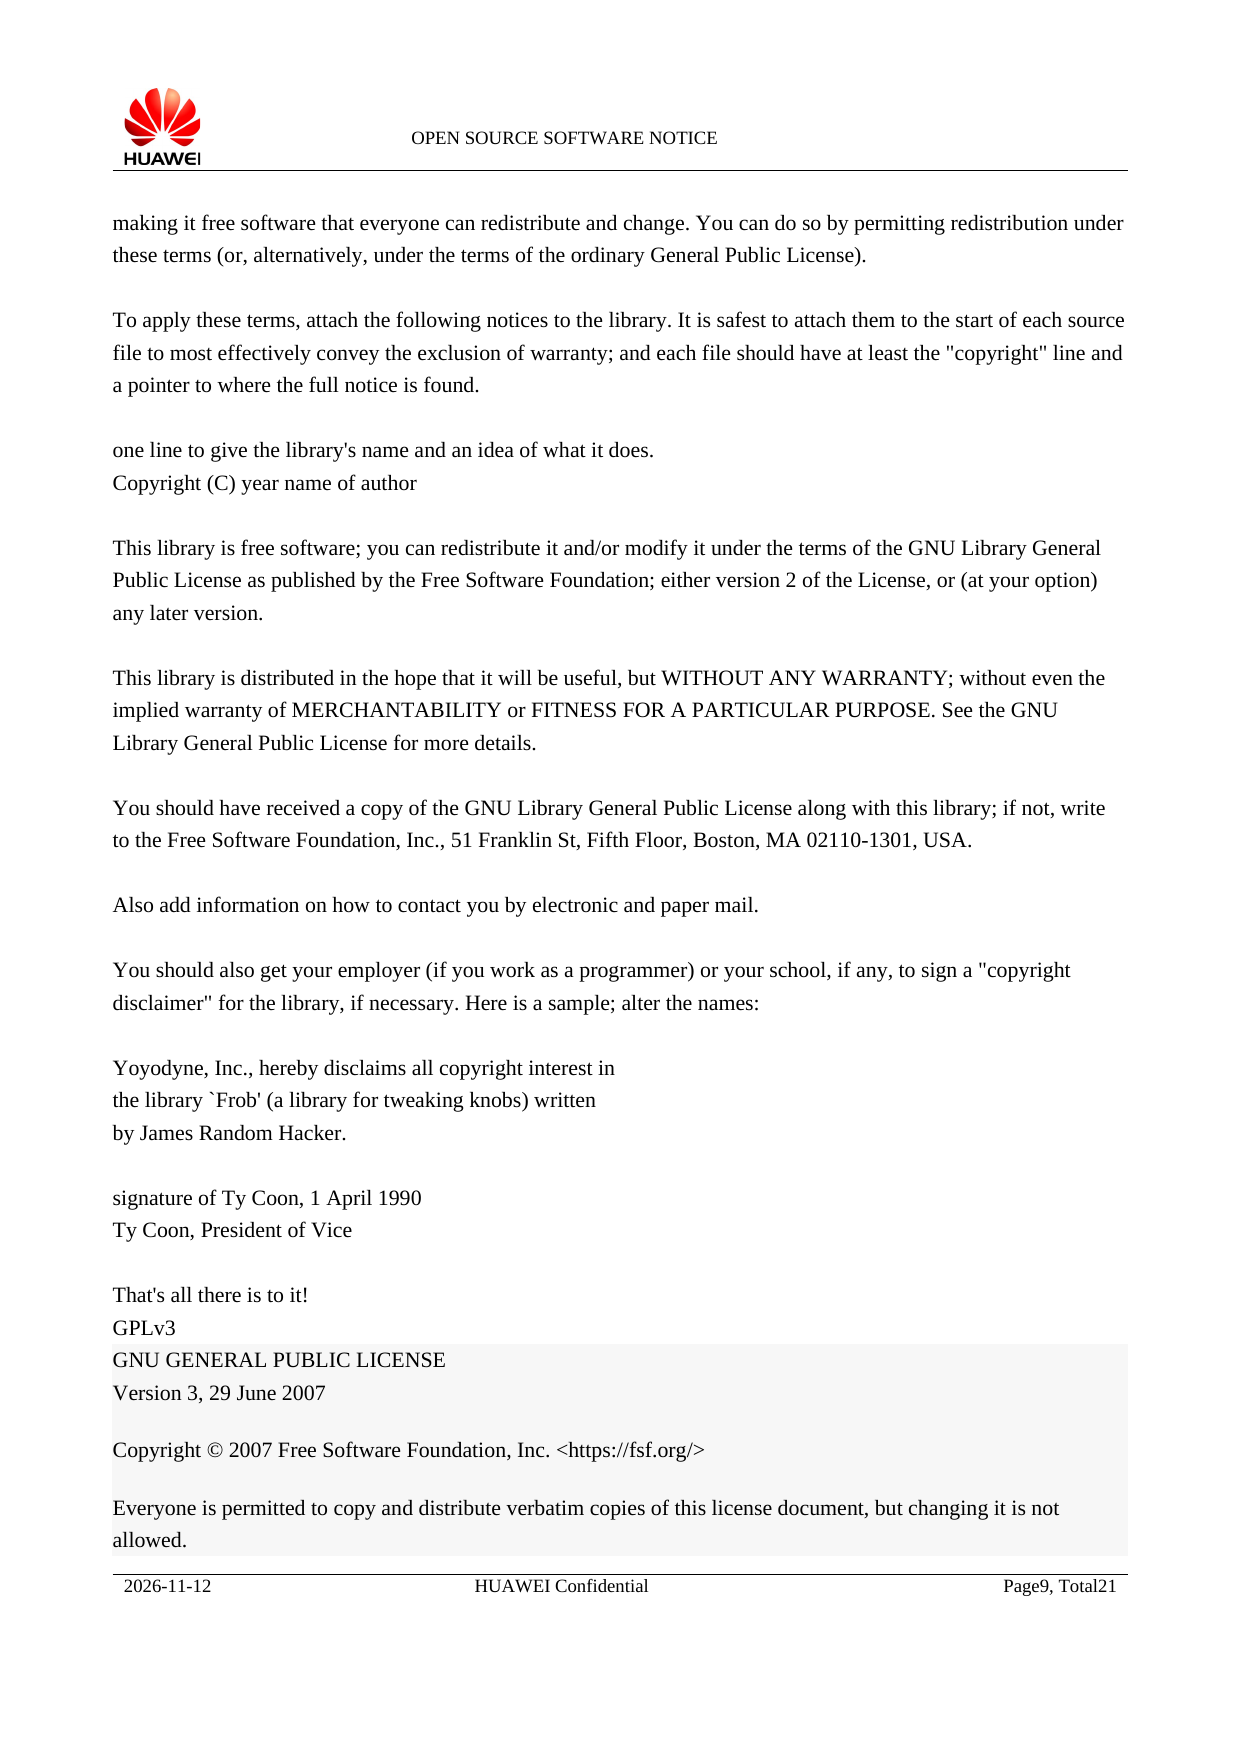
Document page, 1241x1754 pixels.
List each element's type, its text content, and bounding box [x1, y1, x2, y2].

text Also add information on how to contact you by electronic and paper mail. [112, 889, 1128, 921]
text This library is distributed in the hope that it will be useful, but WITHOUT ANY WARRANTY; without even the implied warranty of MERCHANTABILITY or FITNESS FOR A PARTICULAR PURPOSE. See the GNU Library General Public License for more details. [112, 661, 1128, 759]
text This library is free software; you can redistribute it and/or modify it under the terms of the GNU Library General Public License as published by the Free Software Foundation; either version 2 of the License, or (at your option) any later version. [112, 531, 1128, 629]
text Copyright (C) year name of author [112, 466, 1128, 499]
text the library `Frob' (a library for tweaking knobs) written [112, 1084, 1128, 1116]
text You should also get your employer (if you work as a programmer) or your school, if any, to sign a "copyright disclaimer" for the library, if necessary. Here is a sample; alter the names: [112, 954, 1128, 1019]
picture [124, 88, 201, 165]
text one line to give the library's name and an idea of what it does. [112, 434, 1128, 466]
text To apply these terms, attach the following notices to the library. It is safest to attach them to the start of each source file to most effectively convey the exclusion of warranty; and each file should have at least the "copyright" line and a pointer to where the full notice is found. [112, 304, 1128, 401]
text GPLv3 [112, 1311, 1128, 1344]
text by James Random Hacker. [112, 1116, 1128, 1149]
text Everyone is permitted to copy and distribute verbatim copies of this license document, but changing it is not allowed. [112, 1491, 1128, 1556]
text Copyright © 2007 Free Software Foundation, Inc. <https://fsf.org/> [112, 1434, 1128, 1466]
text That's all there is to it! [112, 1279, 1128, 1311]
text signature of Ty Coon, 1 April 1990 [112, 1181, 1128, 1214]
text You should have received a copy of the GNU Library General Public License along with this library; if not, write to the Free Software Foundation, Inc., 51 Franklin St, Fifth Floor, Boston, MA 02110-1301, USA. [112, 791, 1128, 856]
text GNU GENERAL PUBLIC LICENSE Version 3, 29 June 2007 [112, 1344, 1128, 1409]
text Ty Coon, President of Vice [112, 1214, 1128, 1246]
text Yoyodyne, Inc., hereby disclaims all copyright interest in [112, 1051, 1128, 1084]
